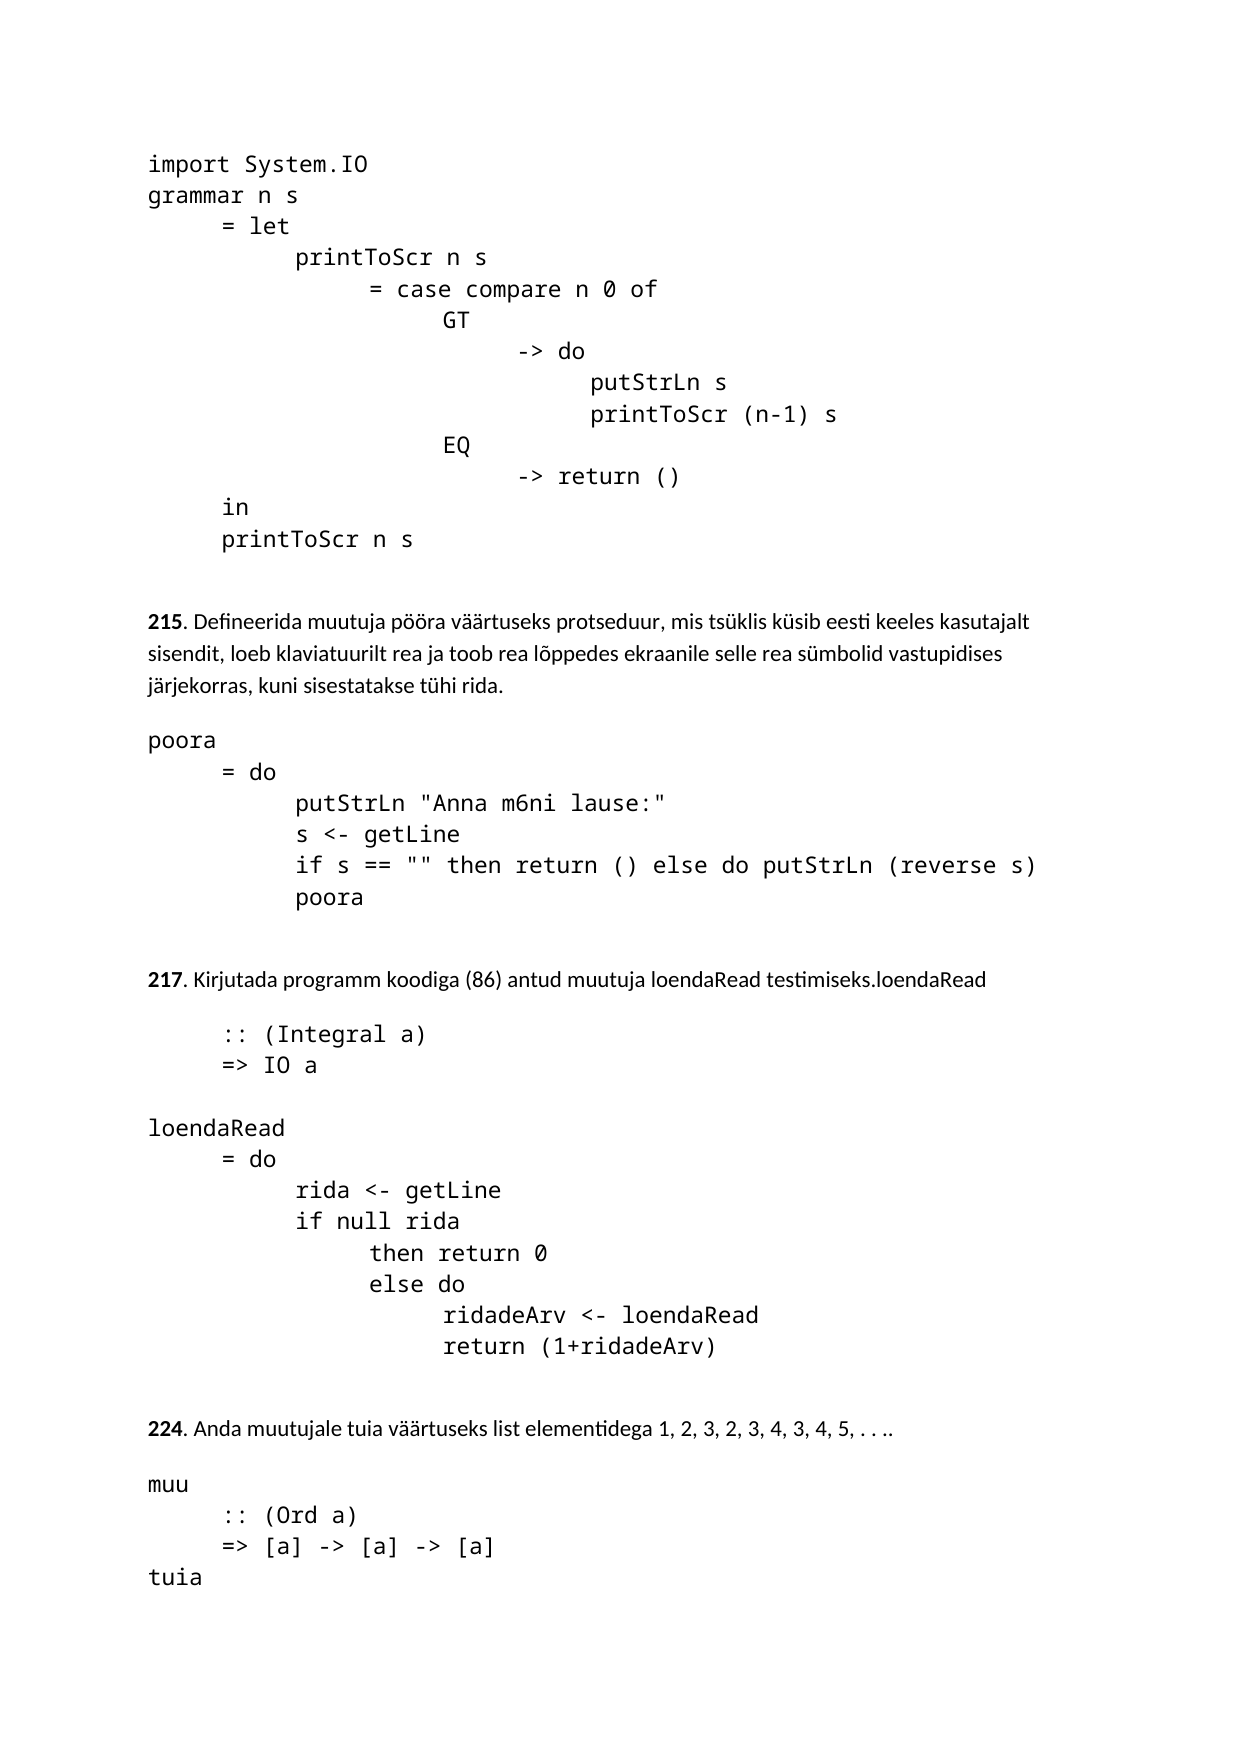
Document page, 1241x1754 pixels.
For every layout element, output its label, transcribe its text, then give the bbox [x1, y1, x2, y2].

text printToScr (n-1) s [148, 398, 1093, 429]
text printToScr n s [148, 523, 1093, 554]
text => [a] -> [a] -> [a] [148, 1530, 1093, 1561]
text 224. Anda muutujale tuia väärtuseks list elementidega 1, 2, 3, 2, 3, 4, 3, 4, 5, . . .. [148, 1414, 1093, 1443]
text in [148, 491, 1093, 523]
text = do [148, 756, 1093, 787]
text EQ [148, 429, 1093, 460]
text :: (Ord a) [148, 1499, 1093, 1530]
text grammar n s [148, 179, 1093, 210]
text muu [148, 1468, 1093, 1499]
text :: (Integral a) [148, 1018, 1093, 1049]
text GT [148, 304, 1093, 335]
text else do [148, 1268, 1093, 1299]
text s <- getLine [148, 818, 1093, 849]
text import System.IO [148, 148, 1093, 179]
text tuia [148, 1561, 1093, 1593]
text = let [148, 210, 1093, 241]
text if s == "" then return () else do putStrLn (reverse s) [148, 849, 1093, 881]
text ridadeArv <- loendaRead [148, 1299, 1093, 1330]
text -> do [148, 335, 1093, 366]
text putStrLn "Anna m6ni lause:" [148, 787, 1093, 818]
text then return 0 [148, 1237, 1093, 1268]
text return (1+ridadeArv) [148, 1330, 1093, 1362]
text -> return () [148, 460, 1093, 491]
text => IO a [148, 1049, 1093, 1080]
text 215. Deﬁneerida muutuja pööra väärtuseks protseduur, mis tsüklis küsib eesti keeles kasutajalt sisendit, loeb klaviatuurilt rea ja toob rea lõppedes ekraanile selle rea sümbolid vastupidises järjekorras, kuni sisestatakse tühi rida. [148, 607, 1093, 699]
text 217. Kirjutada programm koodiga (86) antud muutuja loendaRead testimiseks.loendaRead [148, 965, 1093, 993]
text poora [148, 881, 1093, 912]
text if null rida [148, 1205, 1093, 1237]
text rida <- getLine [148, 1174, 1093, 1205]
text putStrLn s [148, 366, 1093, 398]
text loendaRead [148, 1112, 1093, 1143]
text poora [148, 724, 1093, 756]
text = do [148, 1143, 1093, 1174]
text printToScr n s [148, 241, 1093, 273]
text = case compare n 0 of [148, 273, 1093, 304]
